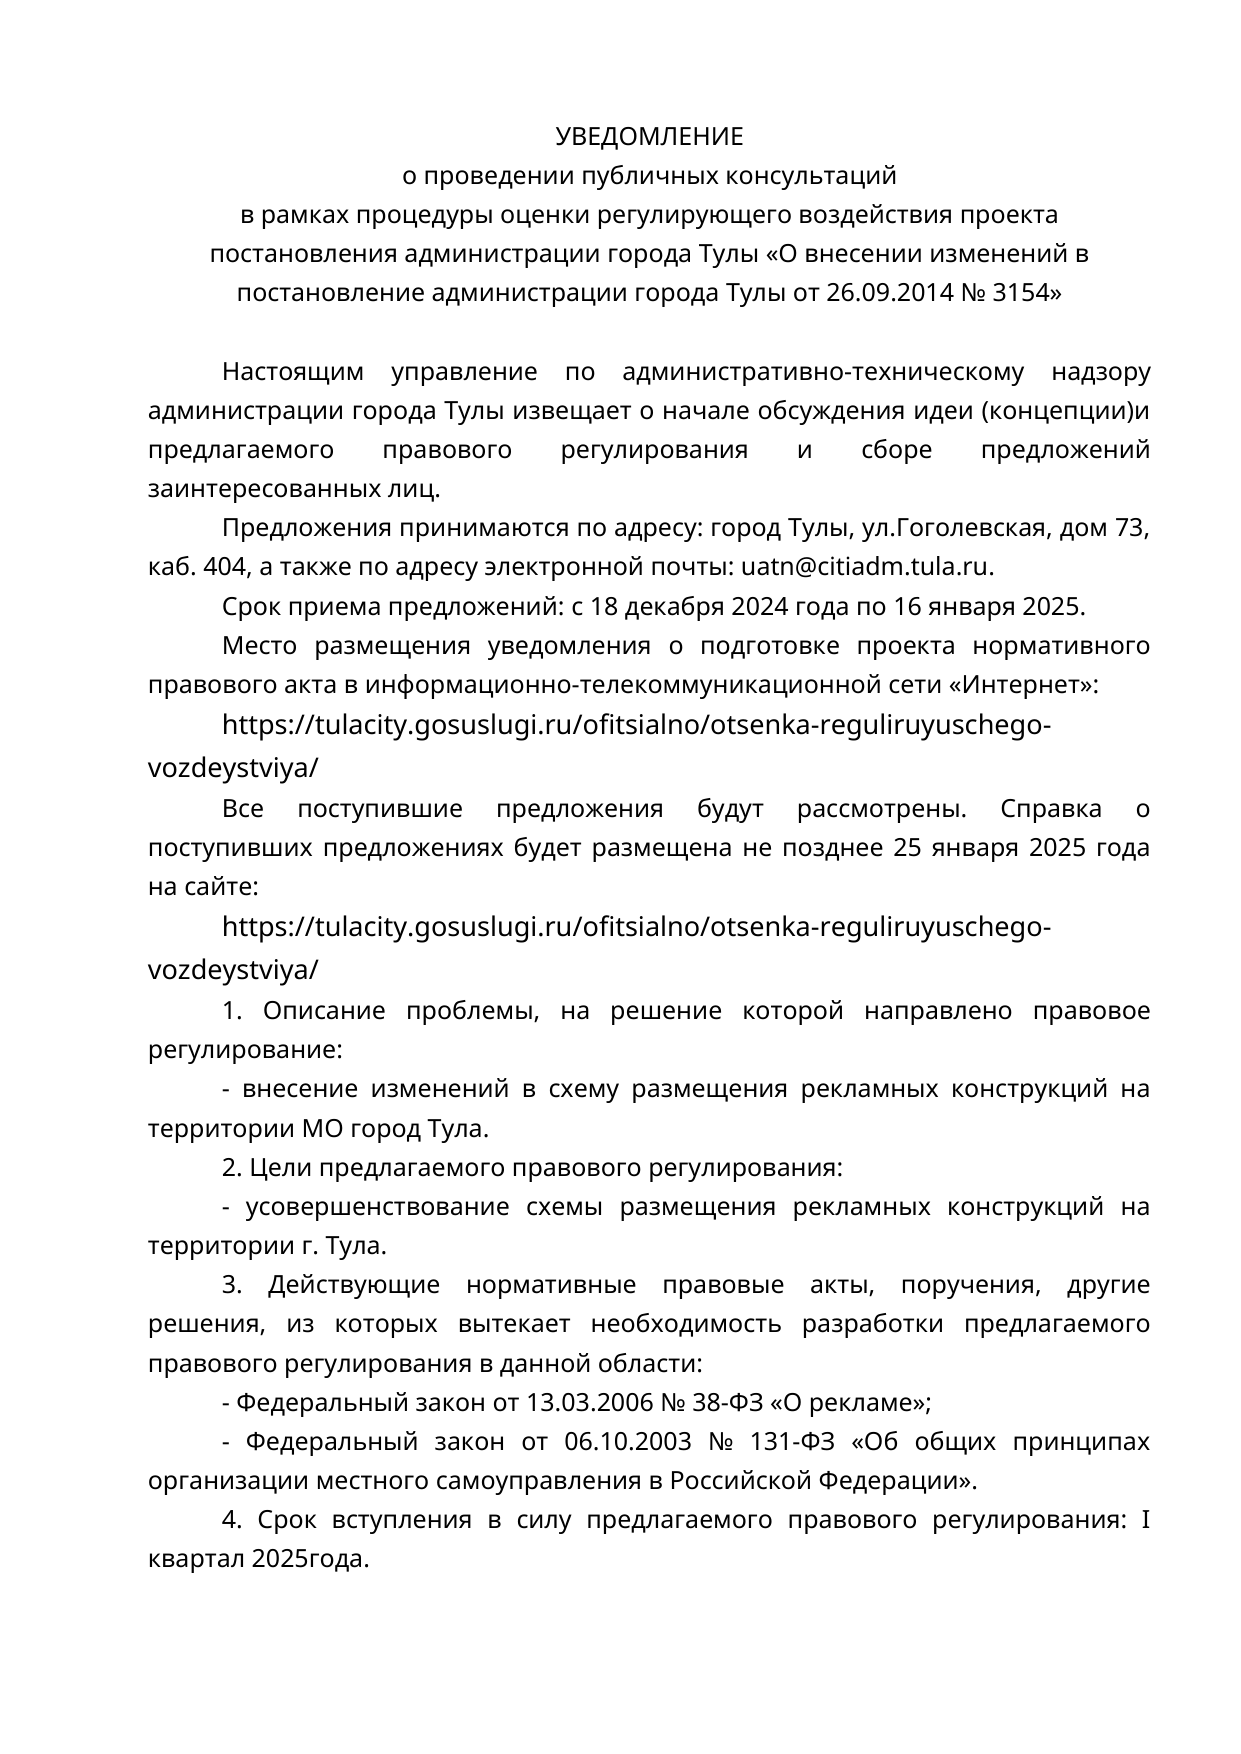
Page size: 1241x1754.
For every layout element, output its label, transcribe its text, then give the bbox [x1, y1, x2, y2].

text - усовершенствование схемы размещения рекламных конструкций на территории г. Тула. [148, 1188, 1152, 1262]
text УВЕДОМЛЕНИЕ о проведении публичных консультаций в рамках процедуры оценки регулирующего воздействия проекта постановления администрации города Тулы «О внесении изменений в постановление администрации города Тулы от 26.09.2014 № 3154» [148, 118, 1152, 309]
text 3. Действующие нормативные правовые акты, поручения, другие решения, из которых вытекает необходимость разработки предлагаемого правового регулирования в данной области: [148, 1267, 1152, 1379]
text 2. Цели предлагаемого правового регулирования: [148, 1149, 1152, 1183]
text Место размещения уведомления о подготовке проекта нормативного правового акта в информационно-телекоммуникационной сети «Интернет»: [148, 627, 1152, 701]
text 1. Описание проблемы, на решение которой направлено правовое регулирование: [148, 993, 1152, 1066]
text - внесение изменений в схему размещения рекламных конструкций на территории МО город Тула. [148, 1071, 1152, 1144]
text - Федеральный закон от 06.10.2003 № 131-ФЗ «Об общих принципах организации местного самоуправления в Российской Федерации». [148, 1423, 1152, 1497]
text - Федеральный закон от 13.03.2006 № 38-ФЗ «О рекламе»; [148, 1384, 1152, 1418]
text Предложения принимаются по адресу: город Тулы, ул.Гоголевская, дом 73, каб. 404, а также по адресу электронной почты: uatn@citiadm.tula.ru. [148, 510, 1152, 583]
text https://tulacity.gosuslugi.ru/ofitsialno/otsenka-reguliruyuschego-vozdeystviya/ [148, 706, 1152, 785]
text https://tulacity.gosuslugi.ru/ofitsialno/otsenka-reguliruyuschego-vozdeystviya/ [148, 908, 1152, 987]
text Срок приема предложений: с 18 декабря 2024 года по 16 января 2025. [148, 588, 1152, 622]
text Все поступившие предложения будут рассмотрены. Справка о поступивших предложениях будет размещена не позднее 25 января 2025 года на сайте: [148, 790, 1152, 903]
text Настоящим управление по административно-техническому надзору администрации города Тулы извещает о начале обсуждения идеи (концепции)и предлагаемого правового регулирования и сборе предложений заинтересованных лиц. [148, 353, 1152, 505]
text 4. Срок вступления в силу предлагаемого правового регулирования: I квартал 2025года. [148, 1502, 1152, 1575]
